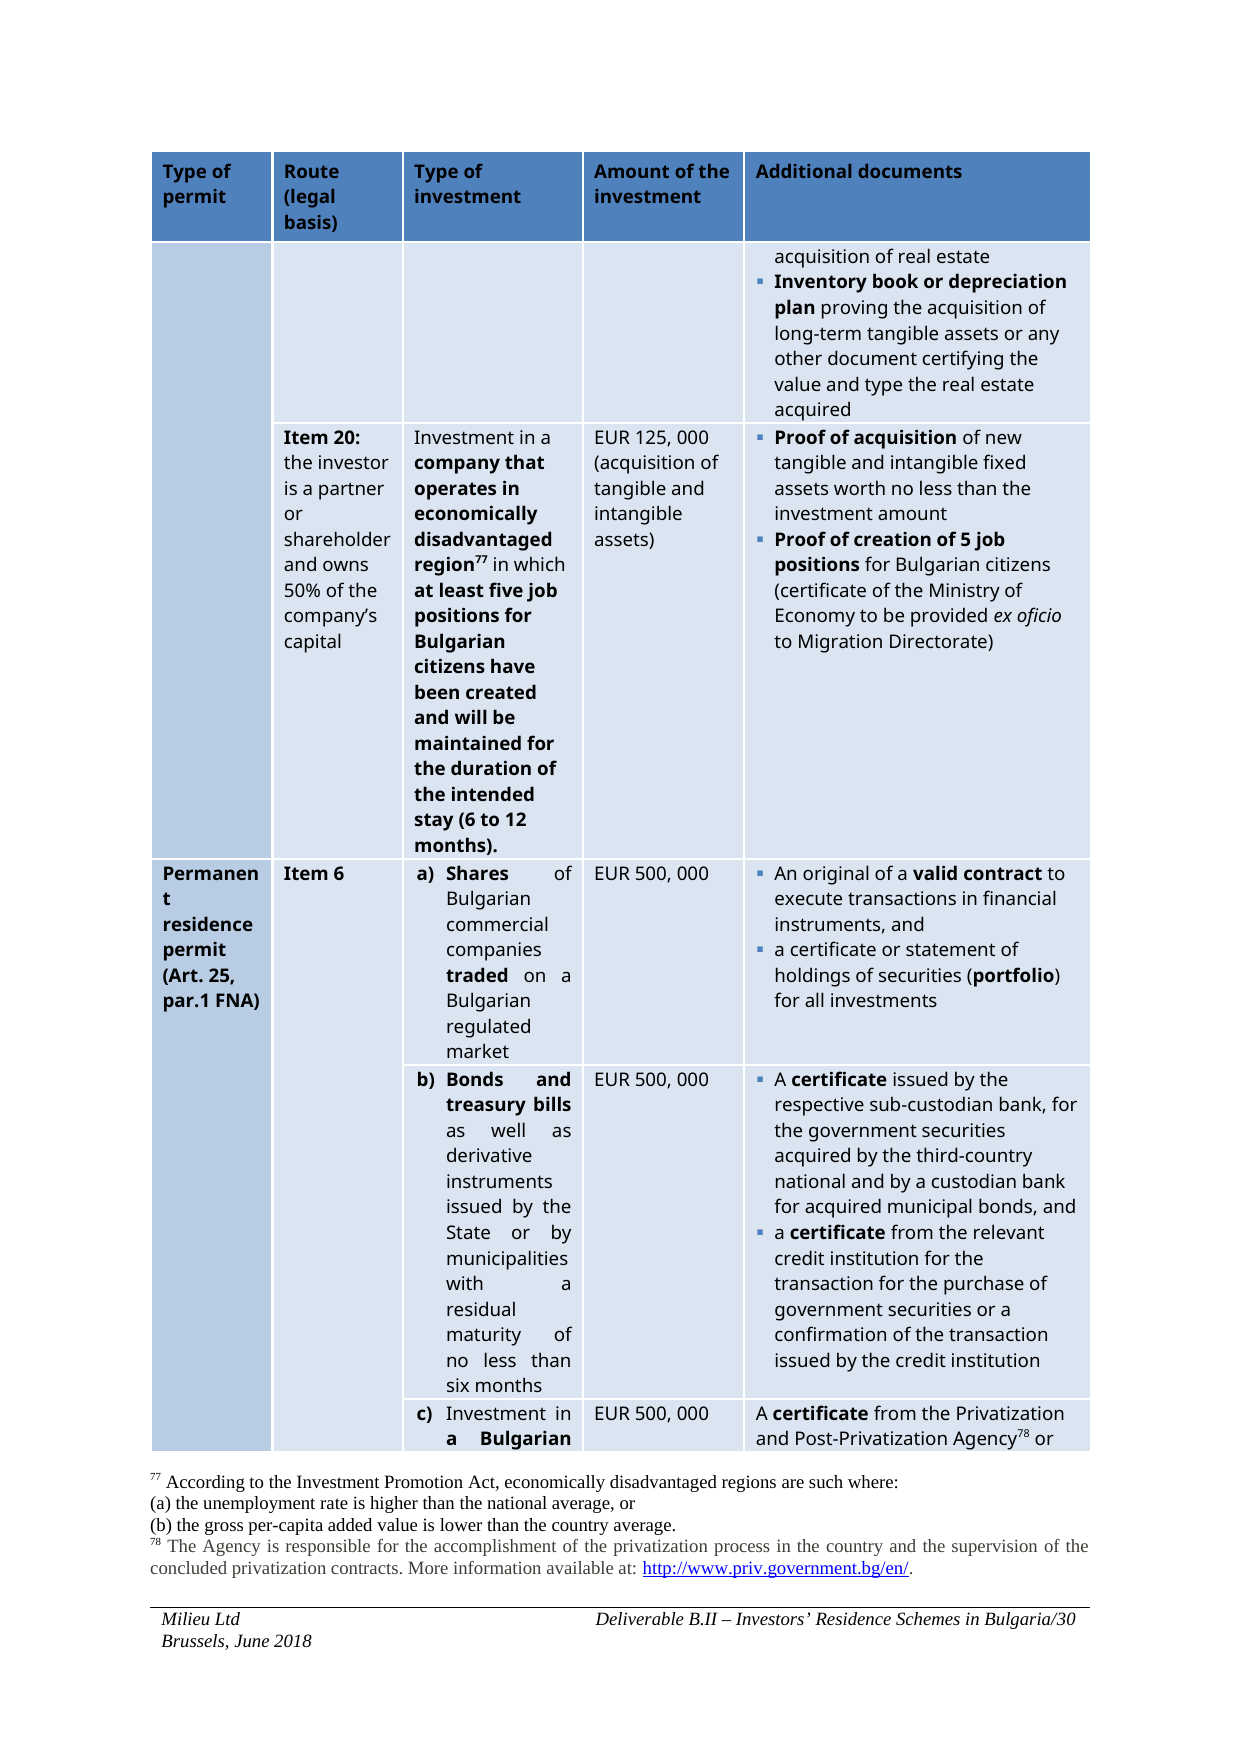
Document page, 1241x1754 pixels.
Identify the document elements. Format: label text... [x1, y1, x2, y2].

table_cell An original of a valid contract to execute transactions in financial instruments, and a certificate or statement of holdings of securities (portfolio) for all investments [745, 860, 1090, 1064]
table_cell A certificate issued by the respective sub-custodian bank, for the government securities acquired by the third-country national and by a custodian bank for acquired municipal bonds, and a certificate from the relevant credit institution for the transaction for the purchase of government securities or a confirmation of the transaction issued by the credit institution [745, 1066, 1090, 1398]
table_header Route (legal basis) [274, 152, 402, 241]
table_cell Item 20: the investor is a partner or shareholder and owns 50% of the company’s capital [274, 424, 402, 858]
table_cell Investment in a company that operates in economically disadvantaged region in which at least five job positions for Bulgarian citizens have been created and will be maintained for the duration of the intended stay (6 to 12 months). [404, 424, 582, 858]
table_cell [745, 243, 1090, 422]
table_cell Item 6 [274, 860, 402, 1451]
table_cell EUR 500, 000 [584, 1400, 743, 1451]
table_header Amount of the investment [584, 152, 743, 241]
table_cell EUR 500, 000 [584, 1066, 743, 1398]
table_cell Bonds and treasury bills as well as derivative instruments issued by the State or by municipalities with a residual maturity of no less than six months [404, 1066, 582, 1398]
table_cell EUR 125, 000 (acquisition of tangible and intangible assets) [584, 424, 743, 858]
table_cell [404, 1400, 582, 1451]
table_cell Permanent residence permit (Art. 25, par.1 FNA) [152, 860, 271, 1451]
table_header Additional documents [745, 152, 1090, 241]
table_cell Proof of acquisition of new tangible and intangible fixed assets worth no less than the investment amount Proof of creation of 5 job positions for Bulgarian citizens (certificate of the Ministry of Economy to be provided ex oficio to Migration Directorate) [745, 424, 1090, 858]
table_header Type of permit [152, 152, 271, 241]
table_cell Shares of Bulgarian commercial companies traded on a Bulgarian regulated market [404, 860, 582, 1064]
table_header Type of investment [404, 152, 582, 241]
table_cell EUR 500, 000 [584, 860, 743, 1064]
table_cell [745, 1400, 1090, 1451]
